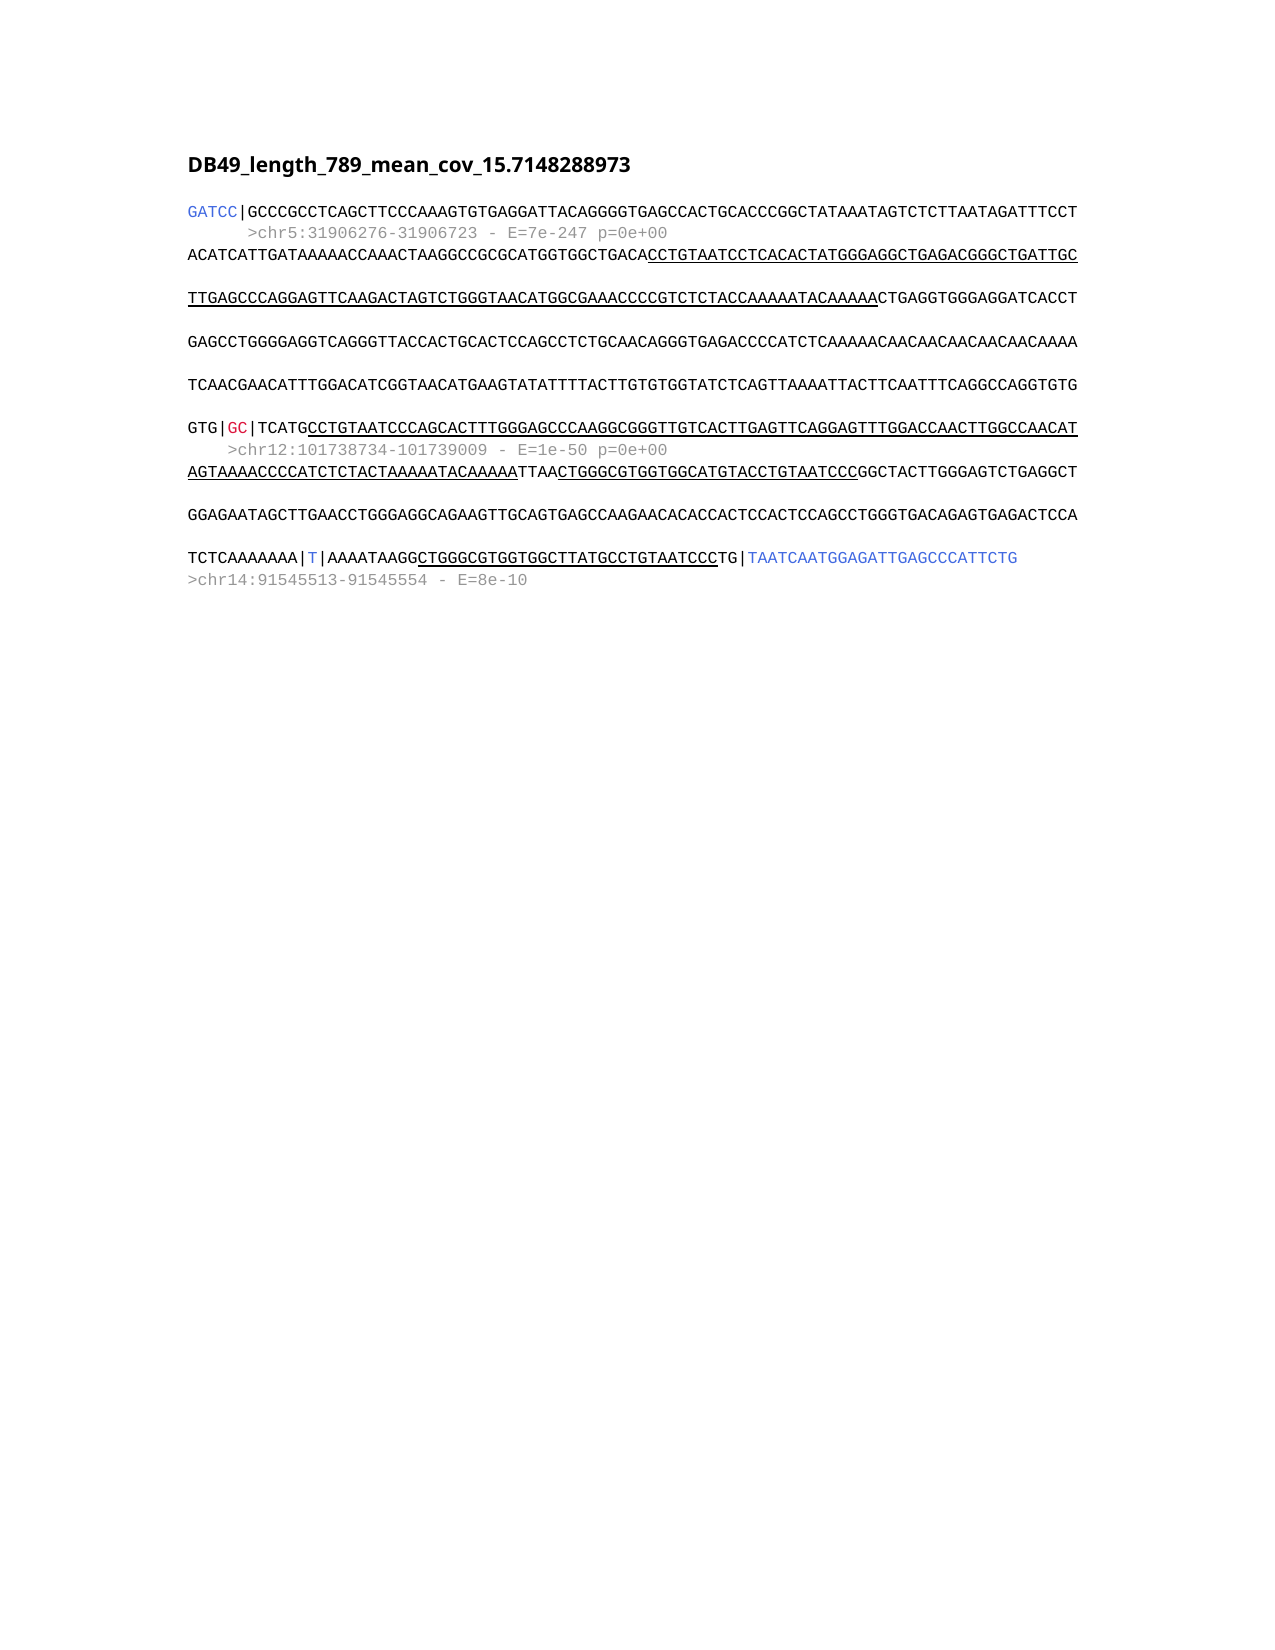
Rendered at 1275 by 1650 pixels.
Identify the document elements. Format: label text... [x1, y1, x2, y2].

text GATCC|GCCCGCCTCAGCTTCCCAAAGTGTGAGGATTACAGGGGTGAGCCACTGCACCCGGCTATAAATAGTCTCTTAATAGATTTCCT >chr5:31906276-31906723 - E=7e-247 p=0e+00 ACATCATTGATAAAAACCAAACTAAGGCCGCGCATGGTGGCTGACACCTGTAATCCTCACACTATGGGAGGCTGAGACGGGCTGATTGC TTGAGCCCAGGAGTTCAAGACTAGTCTGGGTAACATGGCGAAACCCCGTCTCTACCAAAAATACAAAAACTGAGGTGGGAGGATCACCT GAGCCTGGGGAGGTCAGGGTTACCACTGCACTCCAGCCTCTGCAACAGGGTGAGACCCCATCTCAAAAACAACAACAACAACAACAAAA TCAACGAACATTTGGACATCGGTAACATGAAGTATATTTTACTTGTGTGGTATCTCAGTTAAAATTACTTCAATTTCAGGCCAGGTGTG GTG|GC|TCATGCCTGTAATCCCAGCACTTTGGGAGCCCAAGGCGGGTTGTCACTTGAGTTCAGGAGTTTGGACCAACTTGGCCAACAT >chr12:101738734-101739009 - E=1e-50 p=0e+00 AGTAAAACCCCATCTCTACTAAAAATACAAAAATTAACTGGGCGTGGTGGCATGTACCTGTAATCCCGGCTACTTGGGAGTCTGAGGCT GGAGAATAGCTTGAACCTGGGAGGCAGAAGTTGCAGTGAGCCAAGAACACACCACTCCACTCCAGCCTGGGTGACAGAGTGAGACTCCA TCTCAAAAAAA|T|AAAATAAGGCTGGGCGTGGTGGCTTATGCCTGTAATCCCTG|TAATCAATGGAGATTGAGCCCATTCTG >chr14:91545513-91545554 - E=8e-10 [187, 203, 1087, 591]
text DB49_length_789_mean_cov_15.7148288973 [187, 150, 1087, 178]
